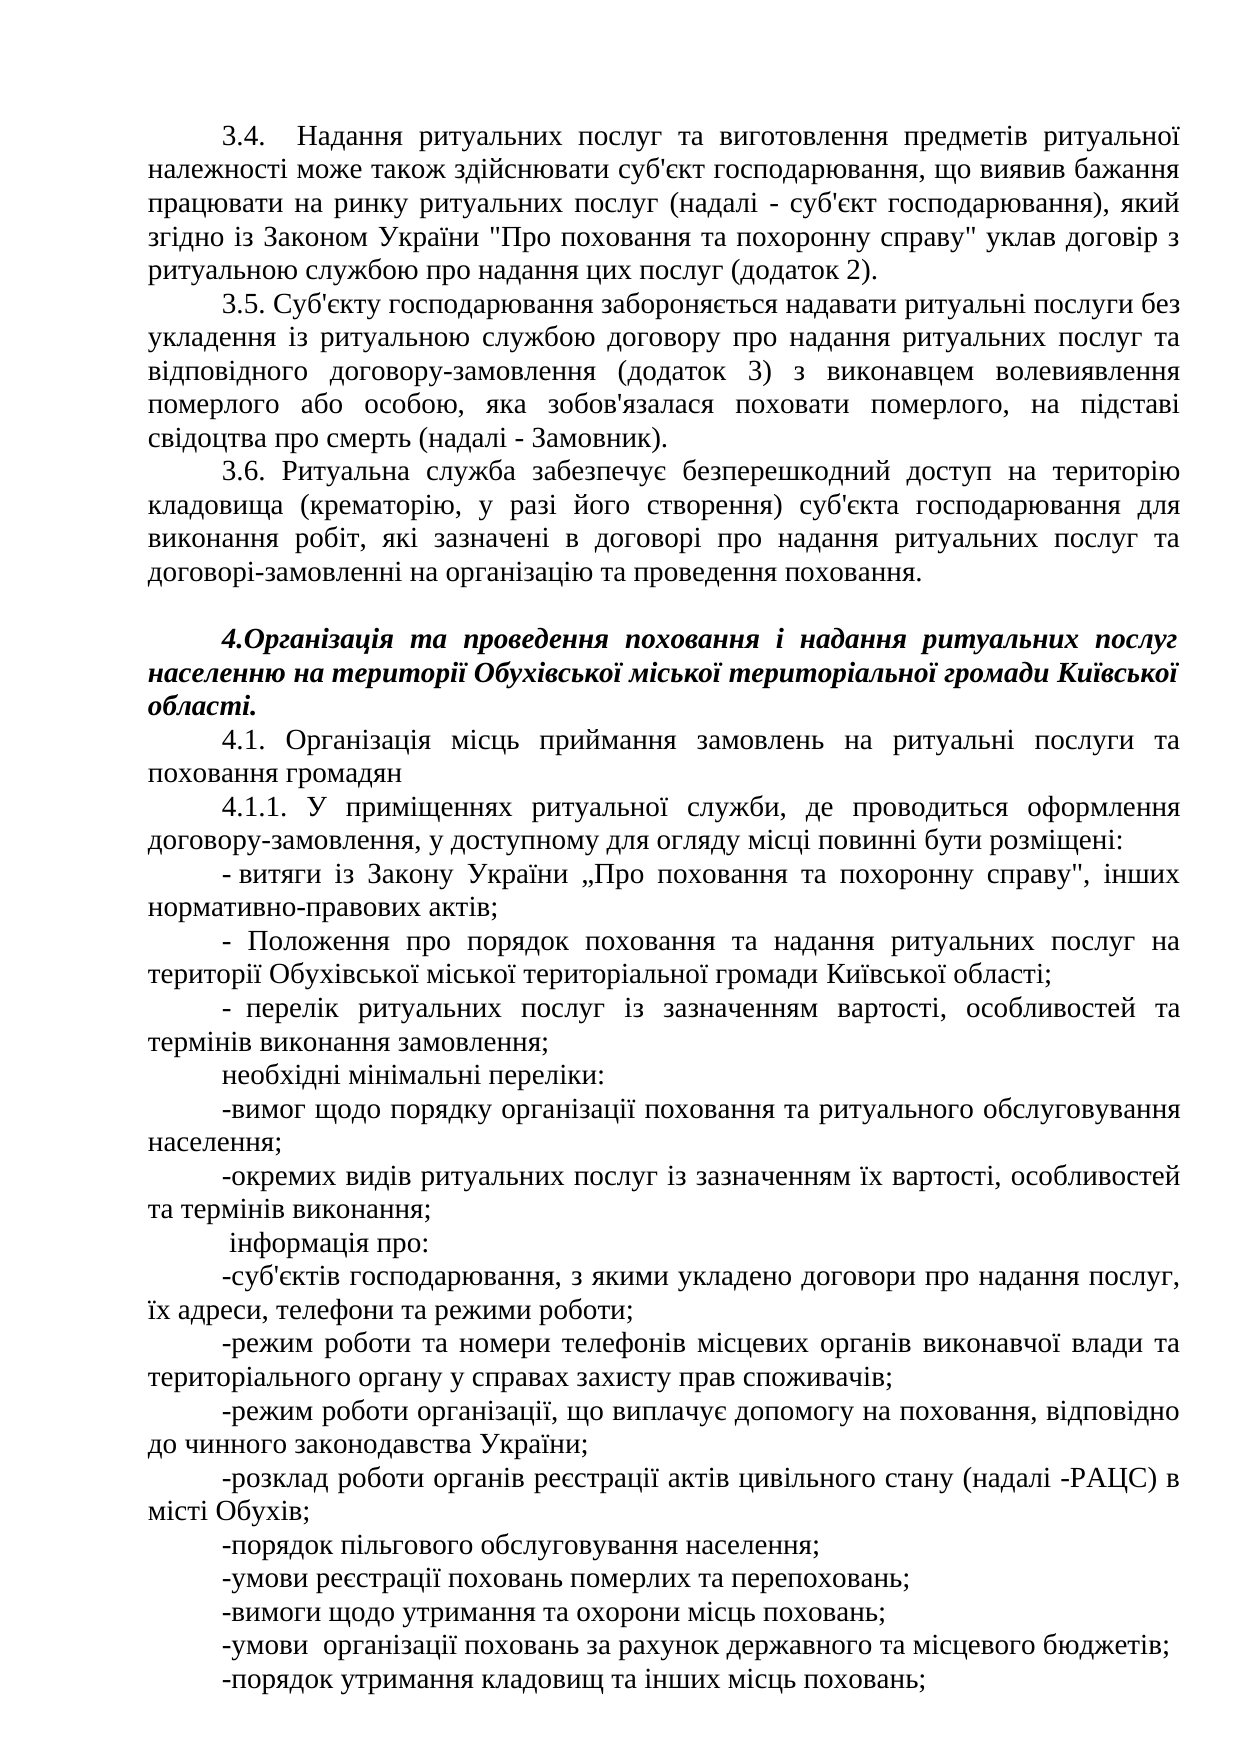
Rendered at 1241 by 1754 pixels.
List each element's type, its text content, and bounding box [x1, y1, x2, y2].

text -вимоги щодо утримання та охорони місць поховань; [148, 1594, 1181, 1627]
text -розклад роботи органів реєстрації актів цивільного стану (надалі -РАЦС) в місті Обухів; [148, 1460, 1181, 1527]
text - Положення про порядок поховання та надання ритуальних послуг на території Обухівської міської територіальної громади Київської області; [148, 923, 1181, 990]
text необхідні мінімальні переліки: [148, 1057, 1181, 1091]
text -режим роботи організації, що виплачує допомогу на поховання, відповідно до чинного законодавства України; [148, 1393, 1181, 1460]
text -порядок утримання кладовищ та інших місць поховань; [148, 1661, 1181, 1694]
text 3.4. Надання ритуальних послуг та виготовлення предметів ритуальної належності може також здійснювати суб'єкт господарювання, що виявив бажання працювати на ринку ритуальних послуг (надалі - суб'єкт господарювання), який згідно із Законом України "Про поховання та похоронну справу" уклав договір з ритуальною службою про надання цих послуг (додаток 2). [148, 118, 1181, 286]
text - перелік ритуальних послуг із зазначенням вартості, особливостей та термінів виконання замовлення; [148, 990, 1181, 1057]
text інформація про: [148, 1225, 1181, 1258]
text - витяги із Закону України „Про поховання та похоронну справу", інших нормативно-правових актів; [148, 856, 1181, 923]
text -режим роботи та номери телефонів місцевих органів виконавчої влади та територіального органу у справах захисту прав споживачів; [148, 1326, 1181, 1393]
text -умови реєстрації поховань померлих та перепоховань; [148, 1560, 1181, 1594]
text 4.1. Організація місць приймання замовлень на ритуальні послуги та поховання громадян [148, 722, 1181, 789]
text -порядок пільгового обслуговування населення; [148, 1527, 1181, 1560]
text -суб'єктів господарювання, з якими укладено договори про надання послуг, їх адреси, телефони та режими роботи; [148, 1258, 1181, 1326]
text -умови організації поховань за рахунок державного та місцевого бюджетів; [148, 1627, 1181, 1661]
text 3.5. Суб'єкту господарювання забороняється надавати ритуальні послуги без укладення із ритуальною службою договору про надання ритуальних послуг та відповідного договору-замовлення (додаток 3) з виконавцем волевиявлення померлого або особою, яка зобов'язалася поховати померлого, на підставі свідоцтва про смерть (надалі - Замовник). [148, 286, 1181, 453]
text -вимог щодо порядку організації поховання та ритуального обслуговування населення; [148, 1091, 1181, 1158]
text 4.Організація та проведення поховання і надання ритуальних послуг населенню на території Обухівської міської територіальної громади Київської області. [148, 621, 1181, 722]
text 3.6. Ритуальна служба забезпечує безперешкодний доступ на територію кладовища (крематорію, у разі його створення) суб'єкта господарювання для виконання робіт, які зазначені в договорі про надання ритуальних послуг та договорі-замовленні на організацію та проведення поховання. [148, 453, 1181, 588]
text -окремих видів ритуальних послуг із зазначенням їх вартості, особливостей та термінів виконання; [148, 1158, 1181, 1225]
text 4.1.1. У приміщеннях ритуальної служби, де проводиться оформлення договору-замовлення, у доступному для огляду місці повинні бути розміщені: [148, 789, 1181, 856]
